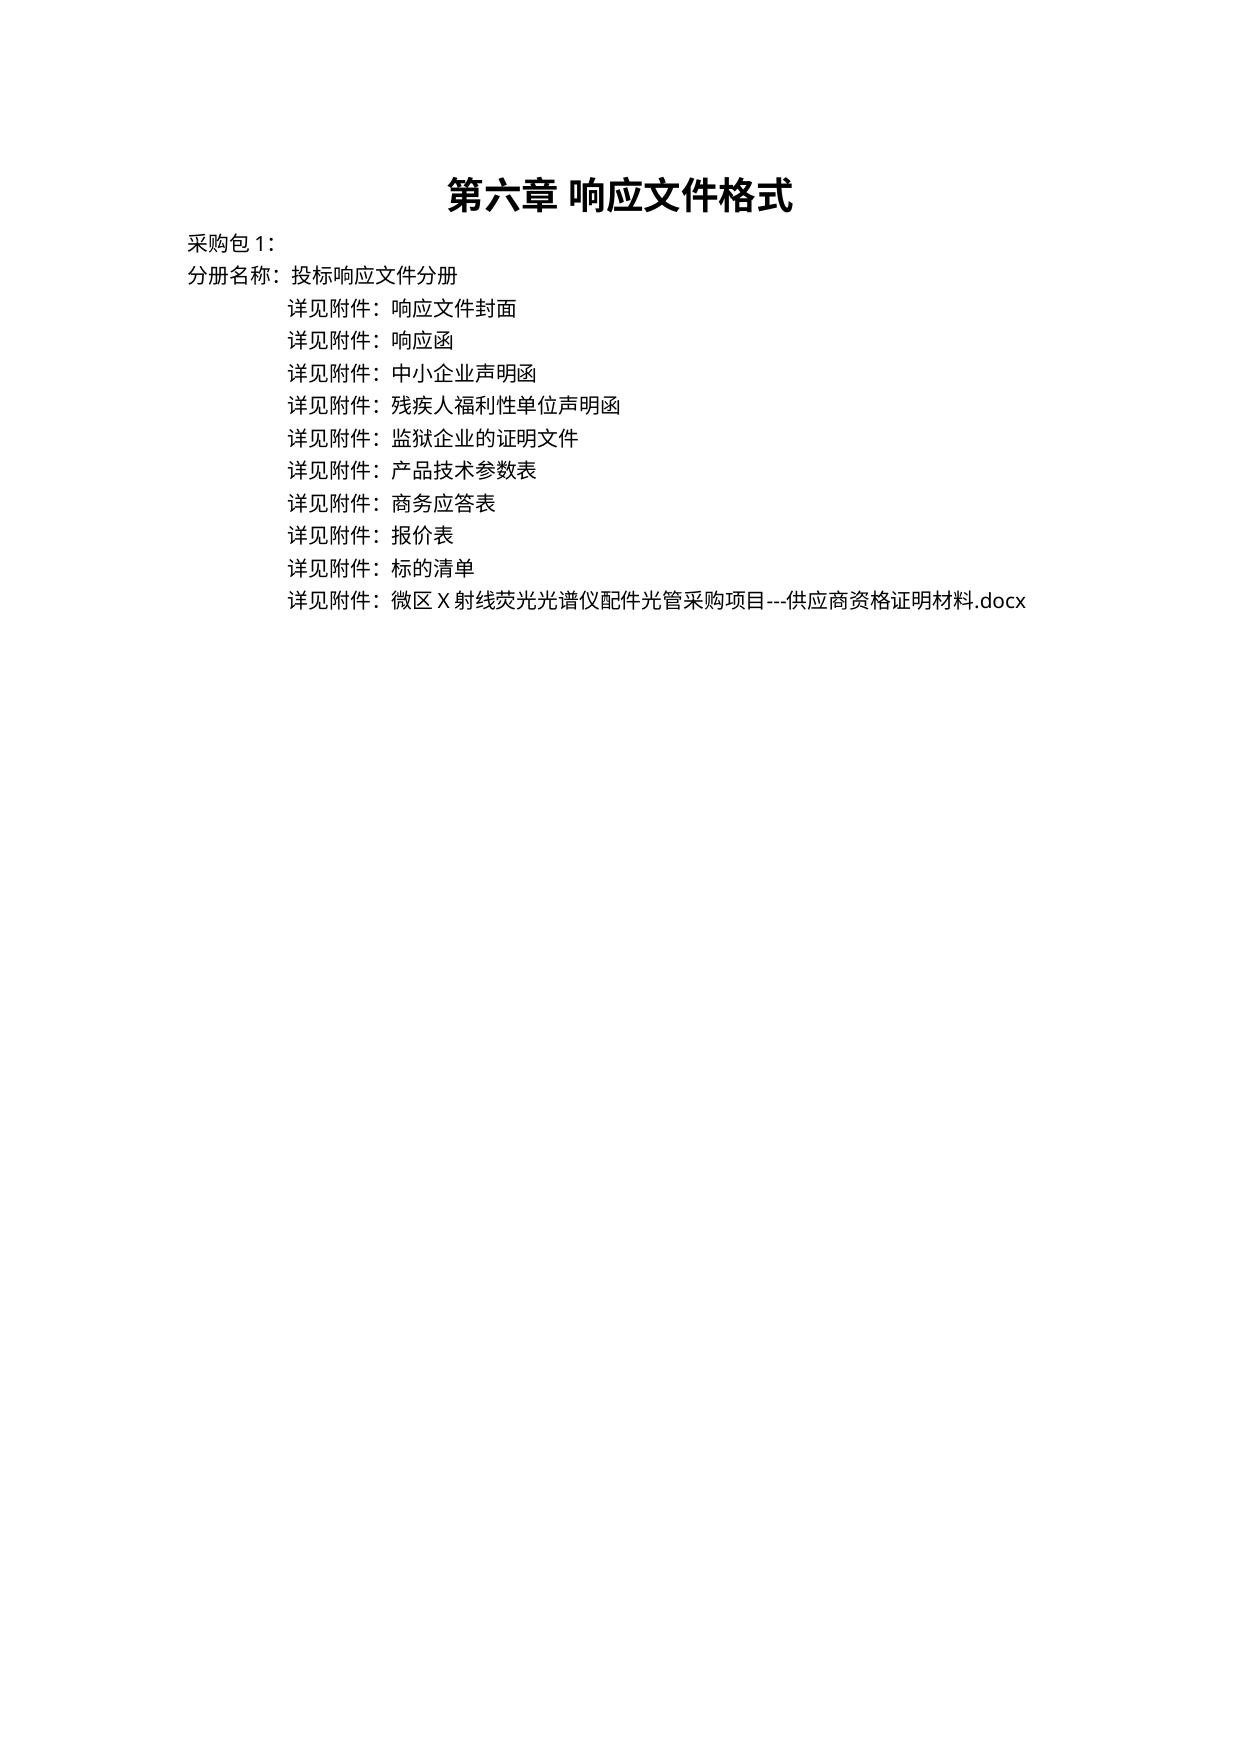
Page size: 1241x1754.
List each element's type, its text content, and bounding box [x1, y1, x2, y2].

text 详见附件：响应文件封面 [187, 292, 1053, 324]
text 采购包1： [187, 227, 1053, 259]
text 详见附件：残疾人福利性单位声明函 [187, 389, 1053, 422]
text 第六章 响应文件格式 [187, 162, 1053, 227]
text 详见附件：响应函 [187, 324, 1053, 357]
text 详见附件：报价表 [187, 519, 1053, 552]
text 详见附件：产品技术参数表 [187, 454, 1053, 487]
text 详见附件：商务应答表 [187, 487, 1053, 519]
text 详见附件：微区X射线荧光光谱仪配件光管采购项目---供应商资格证明材料.docx [187, 584, 1053, 617]
text 详见附件：标的清单 [187, 552, 1053, 584]
text 详见附件：中小企业声明函 [187, 357, 1053, 389]
text 详见附件：监狱企业的证明文件 [187, 422, 1053, 454]
text 分册名称：投标响应文件分册 [187, 259, 1053, 292]
